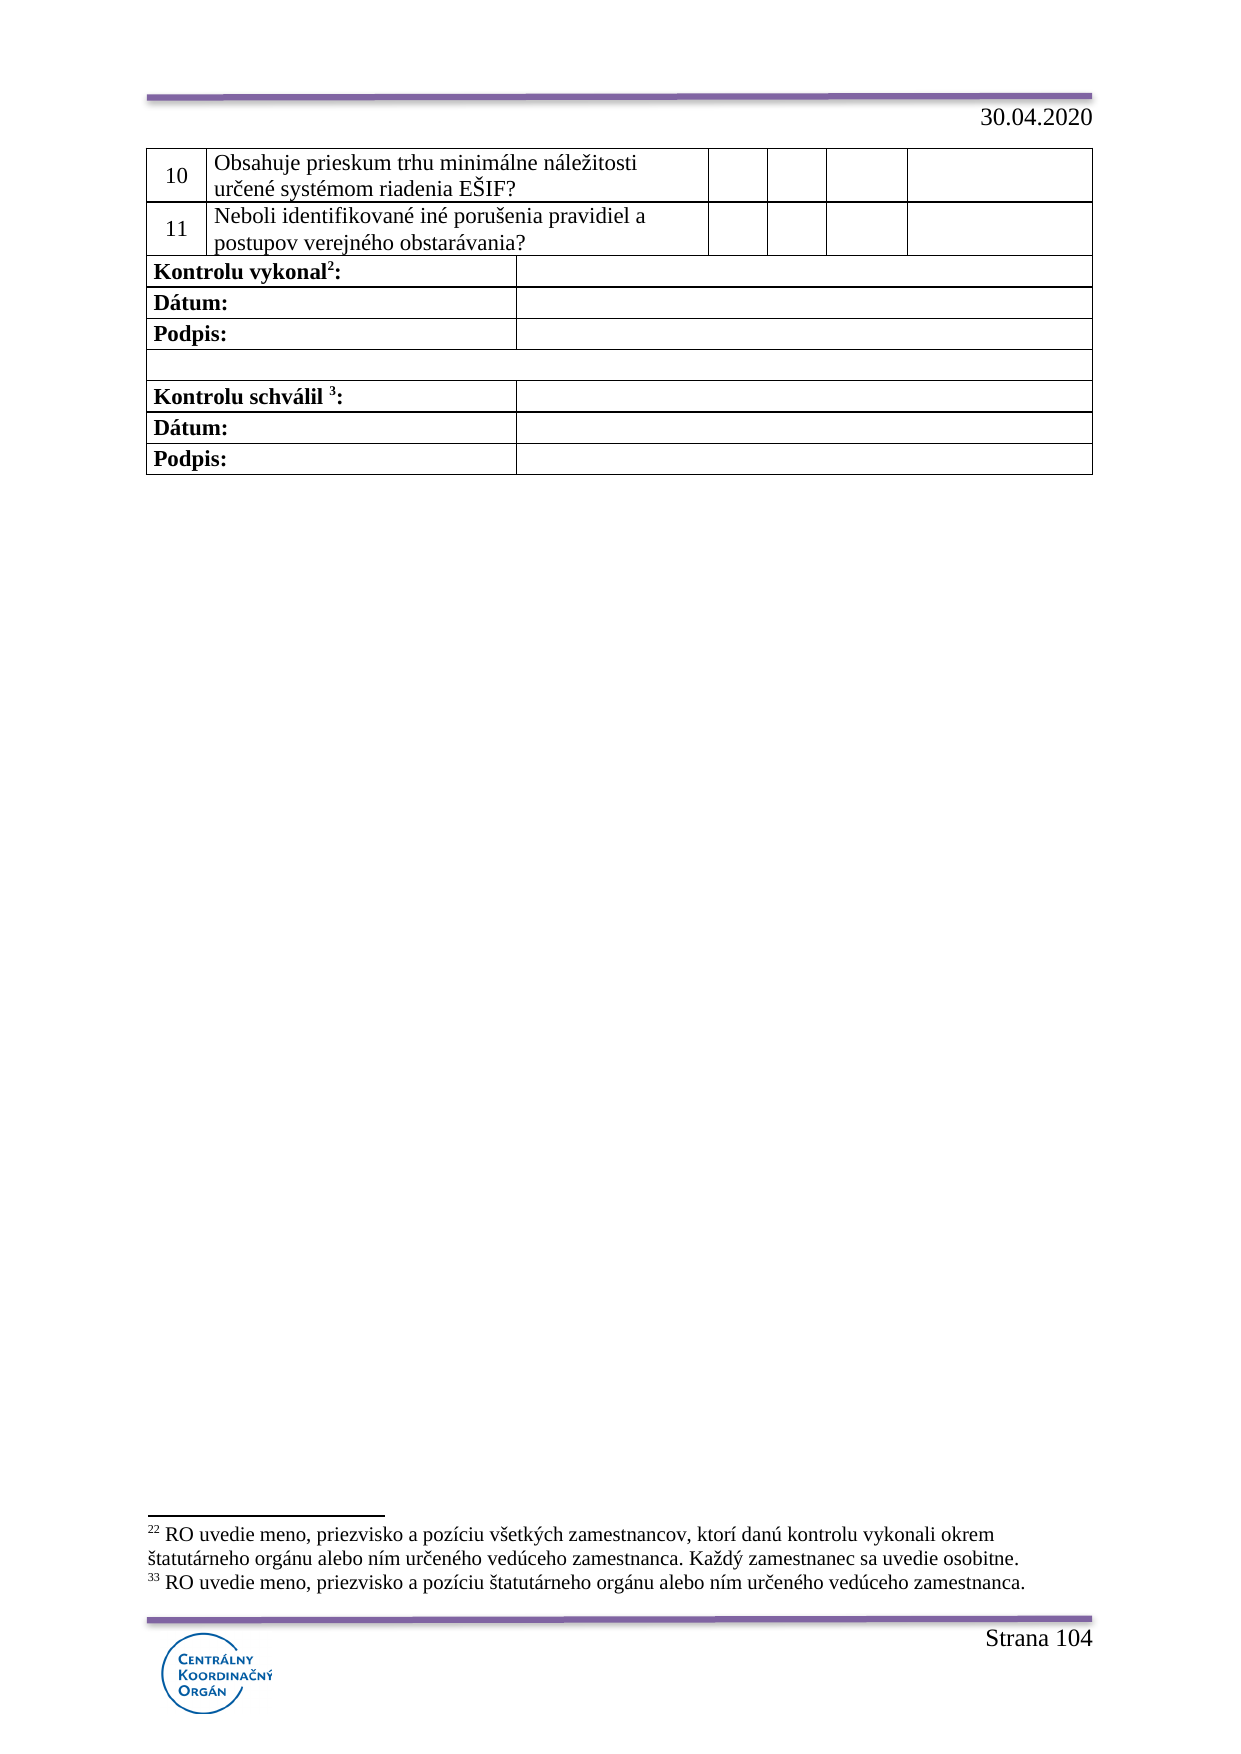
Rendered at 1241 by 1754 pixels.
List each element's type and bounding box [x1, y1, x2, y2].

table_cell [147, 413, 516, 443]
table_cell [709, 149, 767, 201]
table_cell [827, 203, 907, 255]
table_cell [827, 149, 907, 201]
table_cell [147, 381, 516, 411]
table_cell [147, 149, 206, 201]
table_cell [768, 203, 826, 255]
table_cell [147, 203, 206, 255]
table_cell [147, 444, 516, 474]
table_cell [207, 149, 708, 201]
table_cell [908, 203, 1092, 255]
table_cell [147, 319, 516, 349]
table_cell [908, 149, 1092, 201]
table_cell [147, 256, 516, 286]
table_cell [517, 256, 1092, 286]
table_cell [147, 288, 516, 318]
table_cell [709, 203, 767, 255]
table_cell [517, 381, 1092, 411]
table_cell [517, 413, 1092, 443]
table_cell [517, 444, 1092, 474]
picture [159, 1631, 272, 1713]
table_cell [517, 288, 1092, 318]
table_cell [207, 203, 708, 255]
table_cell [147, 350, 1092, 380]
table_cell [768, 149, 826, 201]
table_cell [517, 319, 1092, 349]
